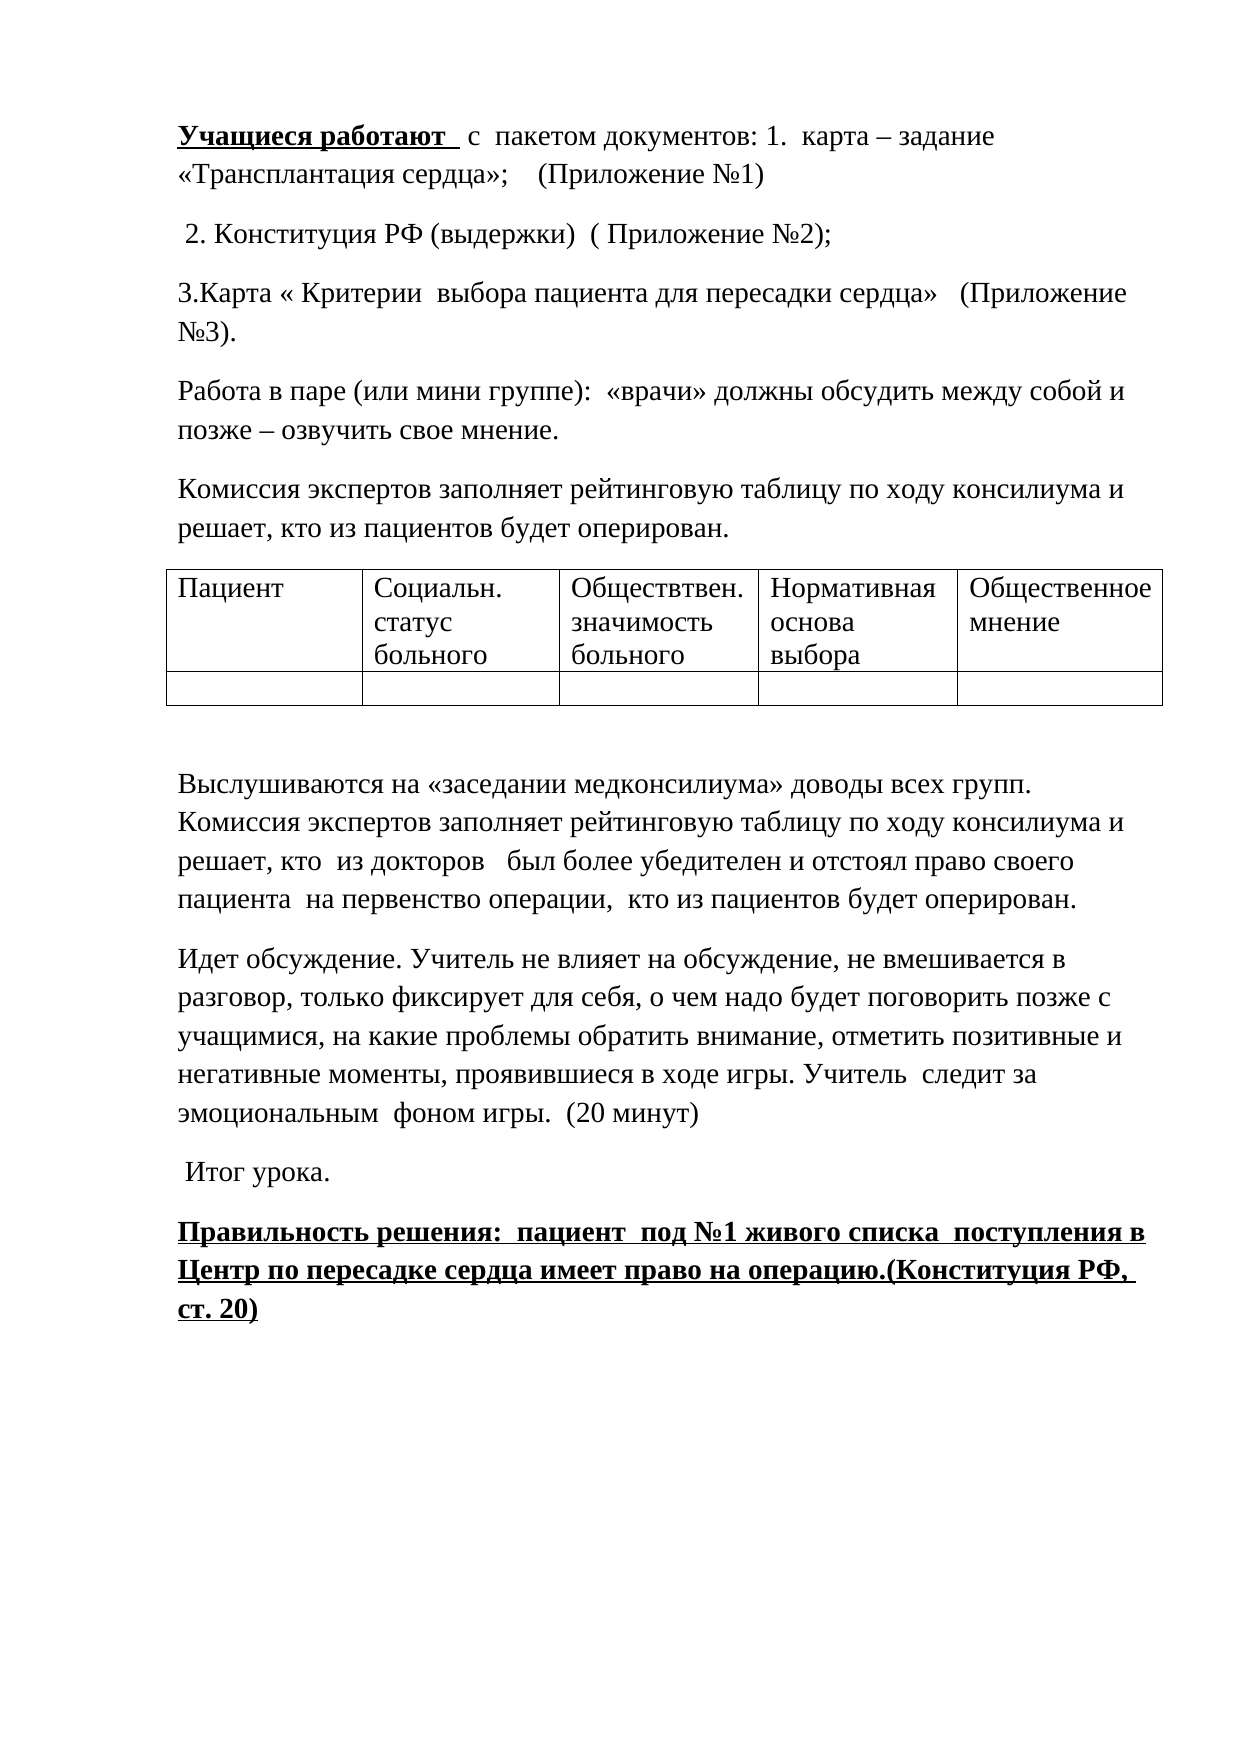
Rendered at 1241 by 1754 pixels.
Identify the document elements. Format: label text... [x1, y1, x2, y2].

text 3.Карта « Критерии выбора пациента для пересадки сердца» (Приложение №3). [177, 275, 1152, 347]
table_header Нормативная основа выбора [759, 570, 957, 671]
table_header Пациент [167, 570, 362, 671]
table_header Обществтвен. значимость больного [560, 570, 758, 671]
text Правильность решения: пациент под №1 живого списка поступления в Центр по пересадке сердца имеет право на операцию.(Конституция РФ, ст. 20) [177, 1214, 1152, 1324]
text Работа в паре (или мини группе): «врачи» должны обсудить между собой и позже – озвучить свое мнение. [177, 373, 1152, 445]
text Итог урока. [177, 1154, 1152, 1188]
table_cell [958, 672, 1162, 705]
text Идет обсуждение. Учитель не влияет на обсуждение, не вмешивается в разговор, только фиксирует для себя, о чем надо будет поговорить позже с учащимися, на какие проблемы обратить внимание, отметить позитивные и негативные моменты, проявившиеся в ходе игры. Учитель следит за эмоциональным фоном игры. (20 минут) [177, 941, 1152, 1128]
table_header Социальн. статус больного [363, 570, 559, 671]
text Учащиеся работают с пакетом документов: 1. карта – задание «Трансплантация сердца»; (Приложение №1) [177, 118, 1152, 190]
table_header Общественное мнение [958, 570, 1162, 671]
text Выслушиваются на «заседании медконсилиума» доводы всех групп. Комиссия экспертов заполняет рейтинговую таблицу по ходу консилиума и решает, кто из докторов был более убедителен и отстоял право своего пациента на первенство операции, кто из пациентов будет оперирован. [177, 766, 1152, 915]
text 2. Конституция РФ (выдержки) ( Приложение №2); [177, 216, 1152, 249]
table_cell [560, 672, 758, 705]
text Комиссия экспертов заполняет рейтинговую таблицу по ходу консилиума и решает, кто из пациентов будет оперирован. [177, 471, 1152, 543]
table_cell [759, 672, 957, 705]
table_cell [363, 672, 559, 705]
table_cell [167, 672, 362, 705]
